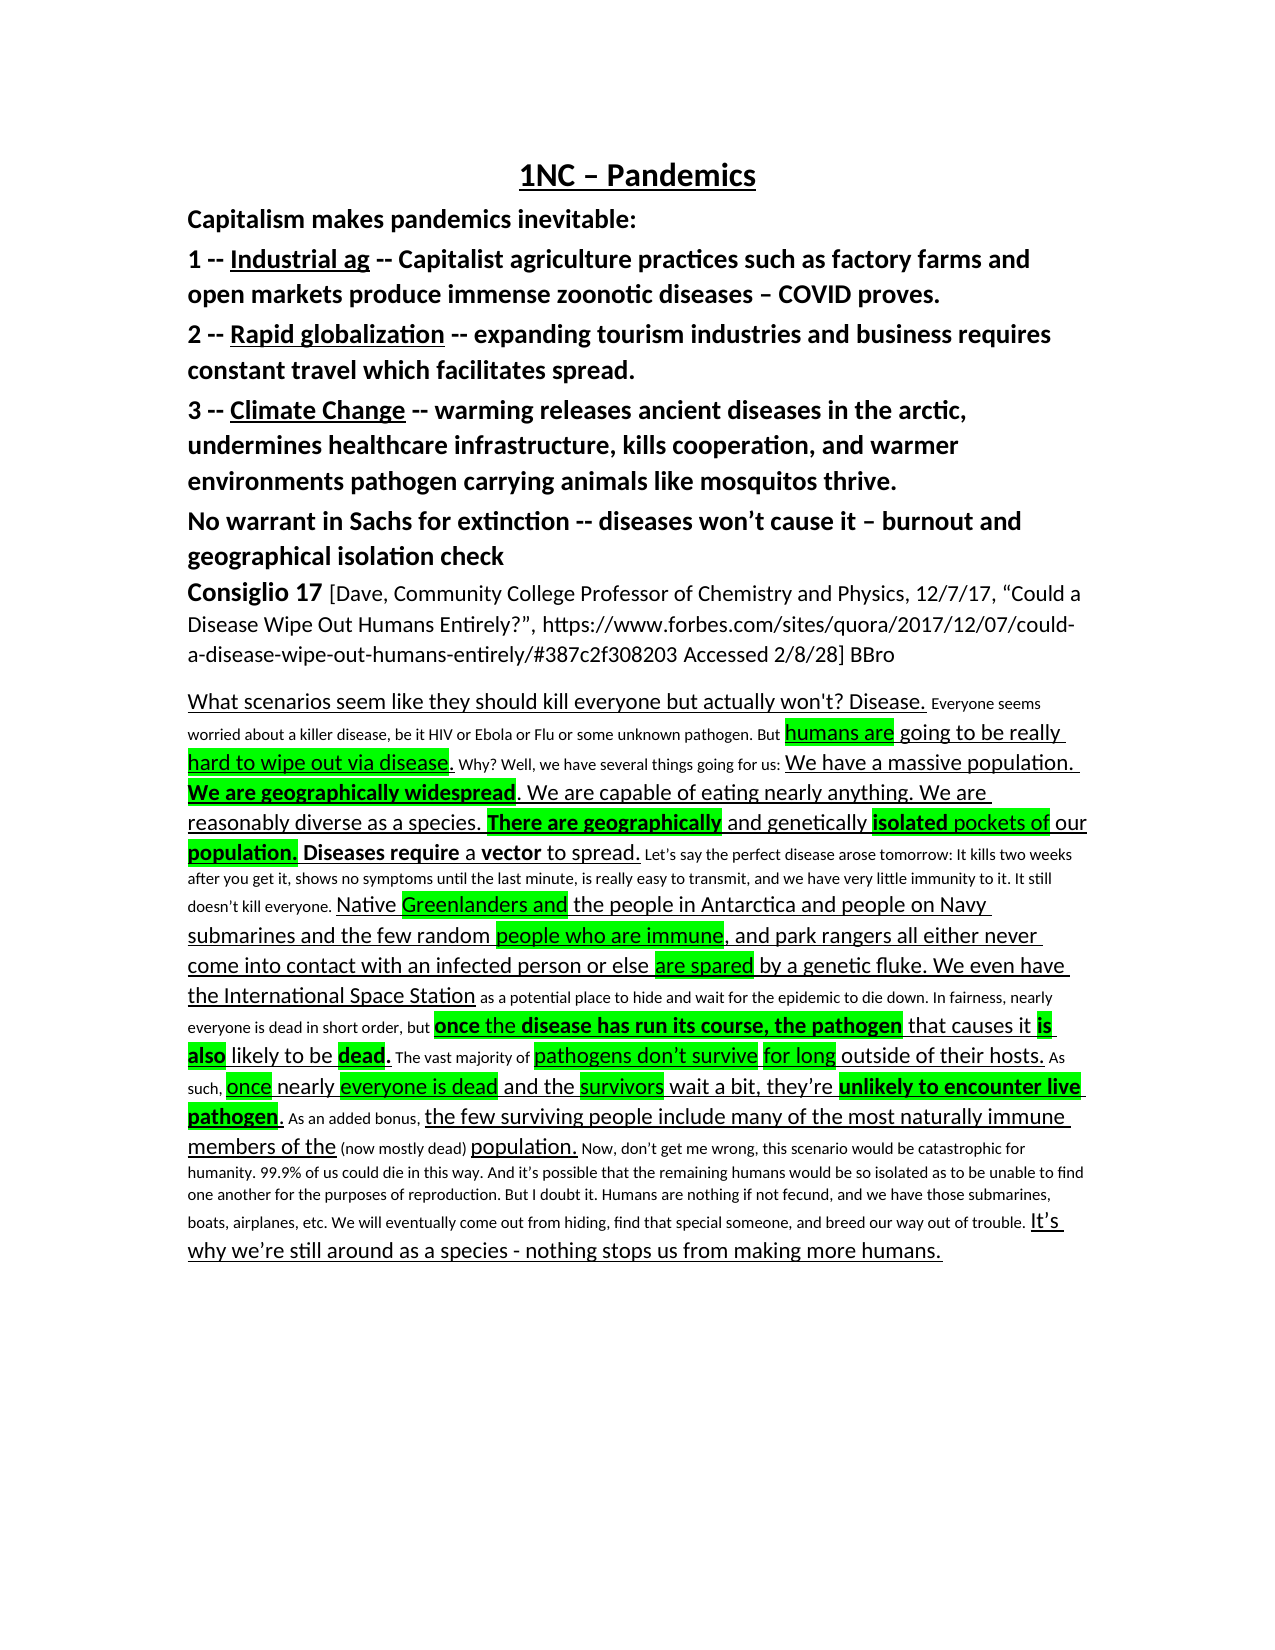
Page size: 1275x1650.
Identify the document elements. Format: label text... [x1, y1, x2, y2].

subtitle 1NC – Pandemics [187, 154, 1087, 195]
text What scenarios seem like they should kill everyone but actually won't? Disease. Everyone seems worried about a killer disease, be it HIV or Ebola or Flu or some unknown pathogen. But humans are going to be really hard to wipe out via disease. Why? Well, we have several things going for us: We have a massive population. We are geographically widespread. We are capable of eating nearly anything. We are reasonably diverse as a species. There are geographically and genetically isolated pockets of our population. Diseases require a vector to spread. Let’s say the perfect disease arose tomorrow: It kills two weeks after you get it, shows no symptoms until the last minute, is really easy to transmit, and we have very little immunity to it. It still doesn’t kill everyone. Native Greenlanders and the people in Antarctica and people on Navy submarines and the few random people who are immune, and park rangers all either never come into contact with an infected person or else are spared by a genetic fluke. We even have the International Space Station as a potential place to hide and wait for the epidemic to die down. In fairness, nearly everyone is dead in short order, but once the disease has run its course, the pathogen that causes it is also likely to be dead. The vast majority of pathogens don’t survive for long outside of their hosts. As such, once nearly everyone is dead and the survivors wait a bit, they’re unlikely to encounter live pathogen. As an added bonus, the few surviving people include many of the most naturally immune members of the (now mostly dead) population. Now, don’t get me wrong, this scenario would be catastrophic for humanity. 99.9% of us could die in this way. And it’s possible that the remaining humans would be so isolated as to be unable to find one another for the purposes of reproduction. But I doubt it. Humans are nothing if not fecund, and we have those submarines, boats, airplanes, etc. We will eventually come out from hiding, find that special someone, and breed our way out of trouble. It’s why we’re still around as a species - nothing stops us from making more humans. [187, 833, 1087, 1264]
subtitle 1 -- Industrial ag -- Capitalist agriculture practices such as factory farms and open markets produce immense zoonotic diseases – COVID proves. [187, 242, 1087, 311]
subtitle 2 -- Rapid globalization -- expanding tourism industries and business requires constant travel which facilitates spread. [187, 317, 1087, 386]
text Consiglio 17 [Dave, Community College Professor of Chemistry and Physics, 12/7/17, “Could a Disease Wipe Out Humans Entirely?”, https://www.forbes.com/sites/quora/2017/12/07/could-a-disease-wipe-out-humans-entirely/#387c2f308203 Accessed 2/8/28] BBro [187, 575, 1087, 669]
text What scenarios seem like they should kill everyone but actually won't? Disease. Everyone seems worried about a killer disease, be it HIV or Ebola or Flu or some unknown pathogen. But humans are going to be really hard to wipe out via disease. Why? Well, we have several things going for us: We have a massive population. We are geographically widespread. We are capable of eating nearly anything. We are reasonably diverse as a species. There are geographically and genetically isolated pockets of our population. Diseases require a vector to spread. Let’s say the perfect disease arose tomorrow: It kills two weeks after you get it, shows no symptoms until the last minute, is really easy to transmit, and we have very little immunity to it. It still doesn’t kill everyone. Native Greenlanders and the people in Antarctica and people on Navy submarines and the few random people who are immune, and park rangers all either never come into contact with an infected person or else are spared by a genetic fluke. We even have the International Space Station as a potential place to hide and wait for the epidemic to die down. In fairness, nearly everyone is dead in short order, but once the disease has run its course, the pathogen that causes it is also likely to be dead. The vast majority of pathogens don’t survive for long outside of their hosts. As such, once nearly everyone is dead and the survivors wait a bit, they’re unlikely to encounter live pathogen. As an added bonus, the few surviving people include many of the most naturally immune members of the (now mostly dead) population. Now, don’t get me wrong, this scenario would be catastrophic for humanity. 99.9% of us could die in this way. And it’s possible that the remaining humans would be so isolated as to be unable to find one another for the purposes of reproduction. But I doubt it. Humans are nothing if not fecund, and we have those submarines, boats, airplanes, etc. We will eventually come out from hiding, find that special someone, and breed our way out of trouble. It’s why we’re still around as a species - nothing stops us from making more humans. [187, 687, 1087, 832]
subtitle No warrant in Sachs for extinction -- diseases won’t cause it – burnout and geographical isolation check [187, 504, 1087, 573]
subtitle 3 -- Climate Change -- warming releases ancient diseases in the arctic, undermines healthcare infrastructure, kills cooperation, and warmer environments pathogen carrying animals like mosquitos thrive. [187, 393, 1087, 497]
subtitle Capitalism makes pandemics inevitable: [187, 202, 1087, 235]
